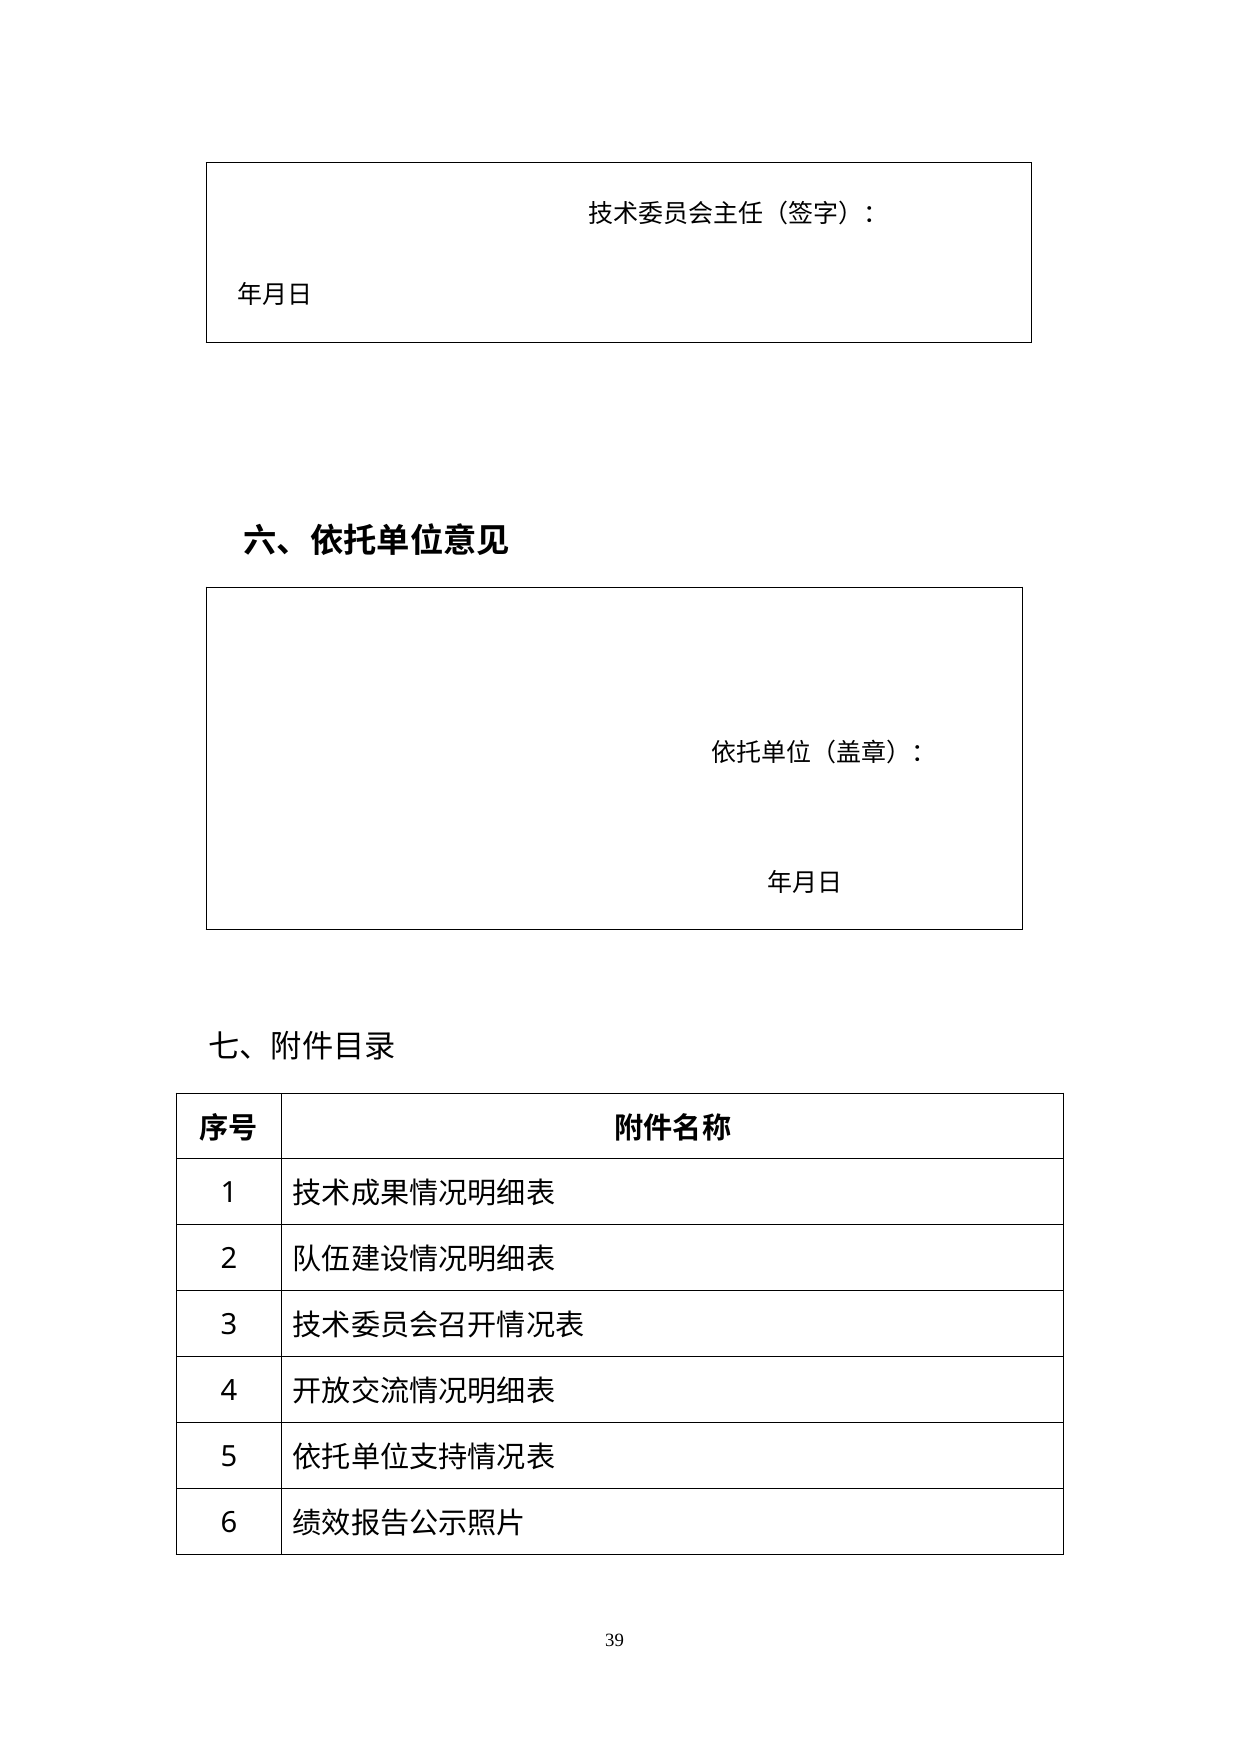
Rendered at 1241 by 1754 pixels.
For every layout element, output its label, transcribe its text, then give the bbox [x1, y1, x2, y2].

text 七、附件目录 [187, 1011, 1004, 1076]
table_header 技术委员会主任（签字）： 年月日 [207, 163, 1031, 342]
table_cell 6 [177, 1489, 281, 1554]
table_header 依托单位（盖章）： 年月日 [207, 588, 1022, 929]
text 六、依托单位意见 [187, 505, 1004, 570]
table_cell 依托单位支持情况表 [282, 1423, 1063, 1488]
table_cell 1 [177, 1159, 281, 1223]
table_cell 3 [177, 1291, 281, 1356]
table_cell 绩效报告公示照片 [282, 1489, 1063, 1554]
table_cell 5 [177, 1423, 281, 1488]
table_cell 2 [177, 1225, 281, 1289]
table_header 附件名称 [282, 1094, 1063, 1157]
table_cell 队伍建设情况明细表 [282, 1225, 1063, 1289]
table_cell 开放交流情况明细表 [282, 1357, 1063, 1422]
table_cell 技术成果情况明细表 [282, 1159, 1063, 1223]
table_cell 技术委员会召开情况表 [282, 1291, 1063, 1356]
table_header 序号 [177, 1094, 281, 1157]
table_cell 4 [177, 1357, 281, 1422]
